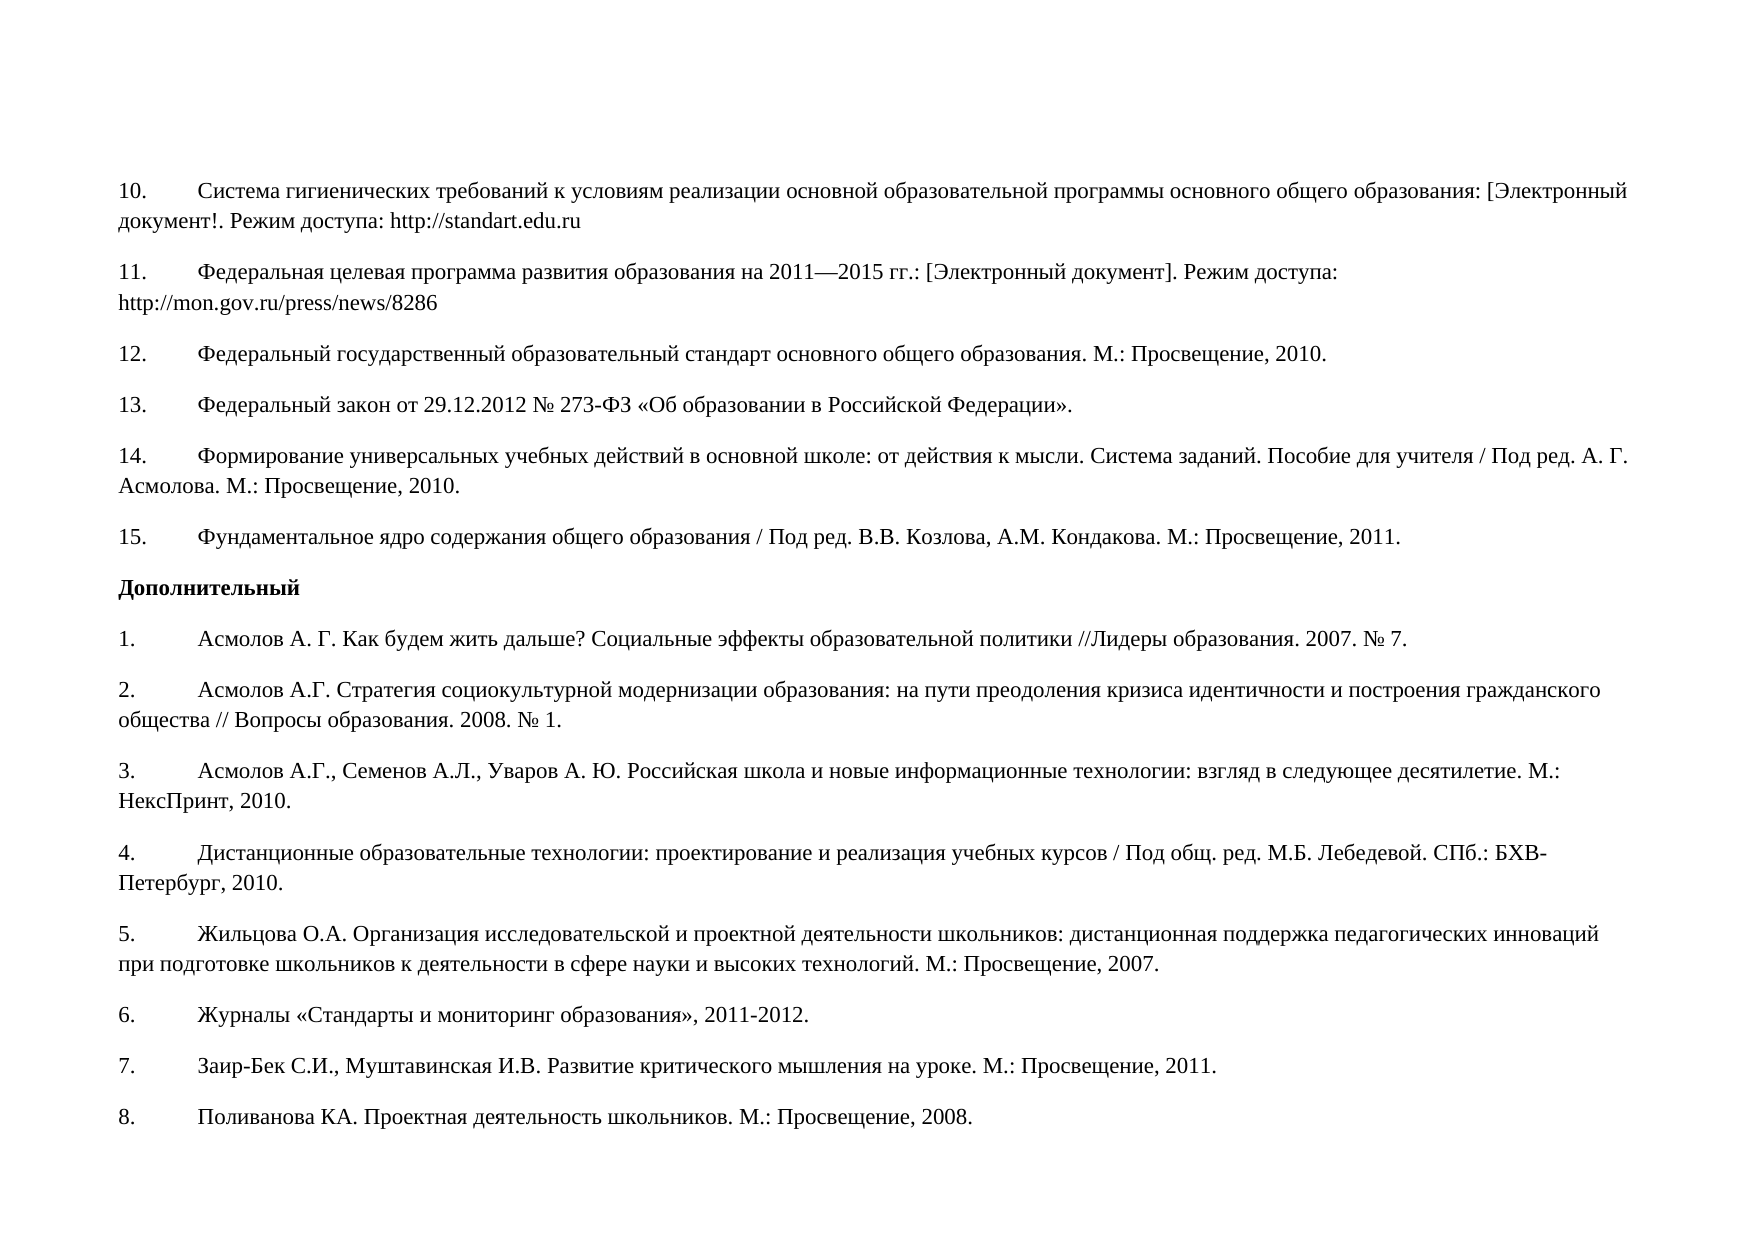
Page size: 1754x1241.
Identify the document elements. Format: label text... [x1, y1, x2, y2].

text 1. Асмолов А. Г. Как будем жить дальше? Социальные эффекты образовательной политики //Лидеры образования. 2007. № 7. [118, 625, 1636, 651]
text 6. Журналы «Стандарты и мониторинг образования», 2011-2012. [118, 1001, 1636, 1027]
text 7. Заир-Бек С.И., Муштавинская И.В. Развитие критического мышления на уроке. М.: Просвещение, 2011. [118, 1052, 1636, 1078]
text 12. Федеральный государственный образовательный стандарт основного общего образования. М.: Просвещение, 2010. [118, 340, 1636, 366]
text Дополнительный [118, 574, 1636, 600]
text 8. Поливанова КА. Проектная деятельность школьников. М.: Просвещение, 2008. [118, 1103, 1636, 1129]
text 3. Асмолов А.Г., Семенов А.Л., Уваров А. Ю. Российская школа и новые информационные технологии: взгляд в следующее десятилетие. М.: НексПринт, 2010. [118, 757, 1636, 814]
text 2. Асмолов А.Г. Стратегия социокультурной модернизации образования: на пути преодоления кризиса идентичности и построения гражданского общества // Вопросы образования. 2008. № 1. [118, 676, 1636, 733]
text 13. Федеральный закон от 29.12.2012 № 273-ФЗ «Об образовании в Российской Федерации». [118, 391, 1636, 417]
text 11. Федеральная целевая программа развития образования на 2011—2015 гг.: [Электронный документ]. Режим доступа: http://mon.gov.ru/press/news/8286 [118, 258, 1636, 315]
text 10. Система гигиенических требований к условиям реализации основной образовательной программы основного общего образования: [Электронный документ!. Режим доступа: http://standart.edu.ru [118, 177, 1636, 234]
text 14. Формирование универсальных учебных действий в основной школе: от действия к мысли. Система заданий. Пособие для учителя / Под ред. А. Г. Асмолова. М.: Просвещение, 2010. [118, 442, 1636, 498]
text 15. Фундаментальное ядро содержания общего образования / Под ред. В.В. Козлова, А.М. Кондакова. М.: Просвещение, 2011. [118, 523, 1636, 549]
text 5. Жильцова О.А. Организация исследовательской и проектной деятельности школьников: дистанционная поддержка педагогических инноваций при подготовке школьников к деятельности в сфере науки и высоких технологий. М.: Просвещение, 2007. [118, 920, 1636, 976]
text 4. Дистанционные образовательные технологии: проектирование и реализация учебных курсов / Под общ. ред. М.Б. Лебедевой. СПб.: БХВ-Петербург, 2010. [118, 839, 1636, 895]
